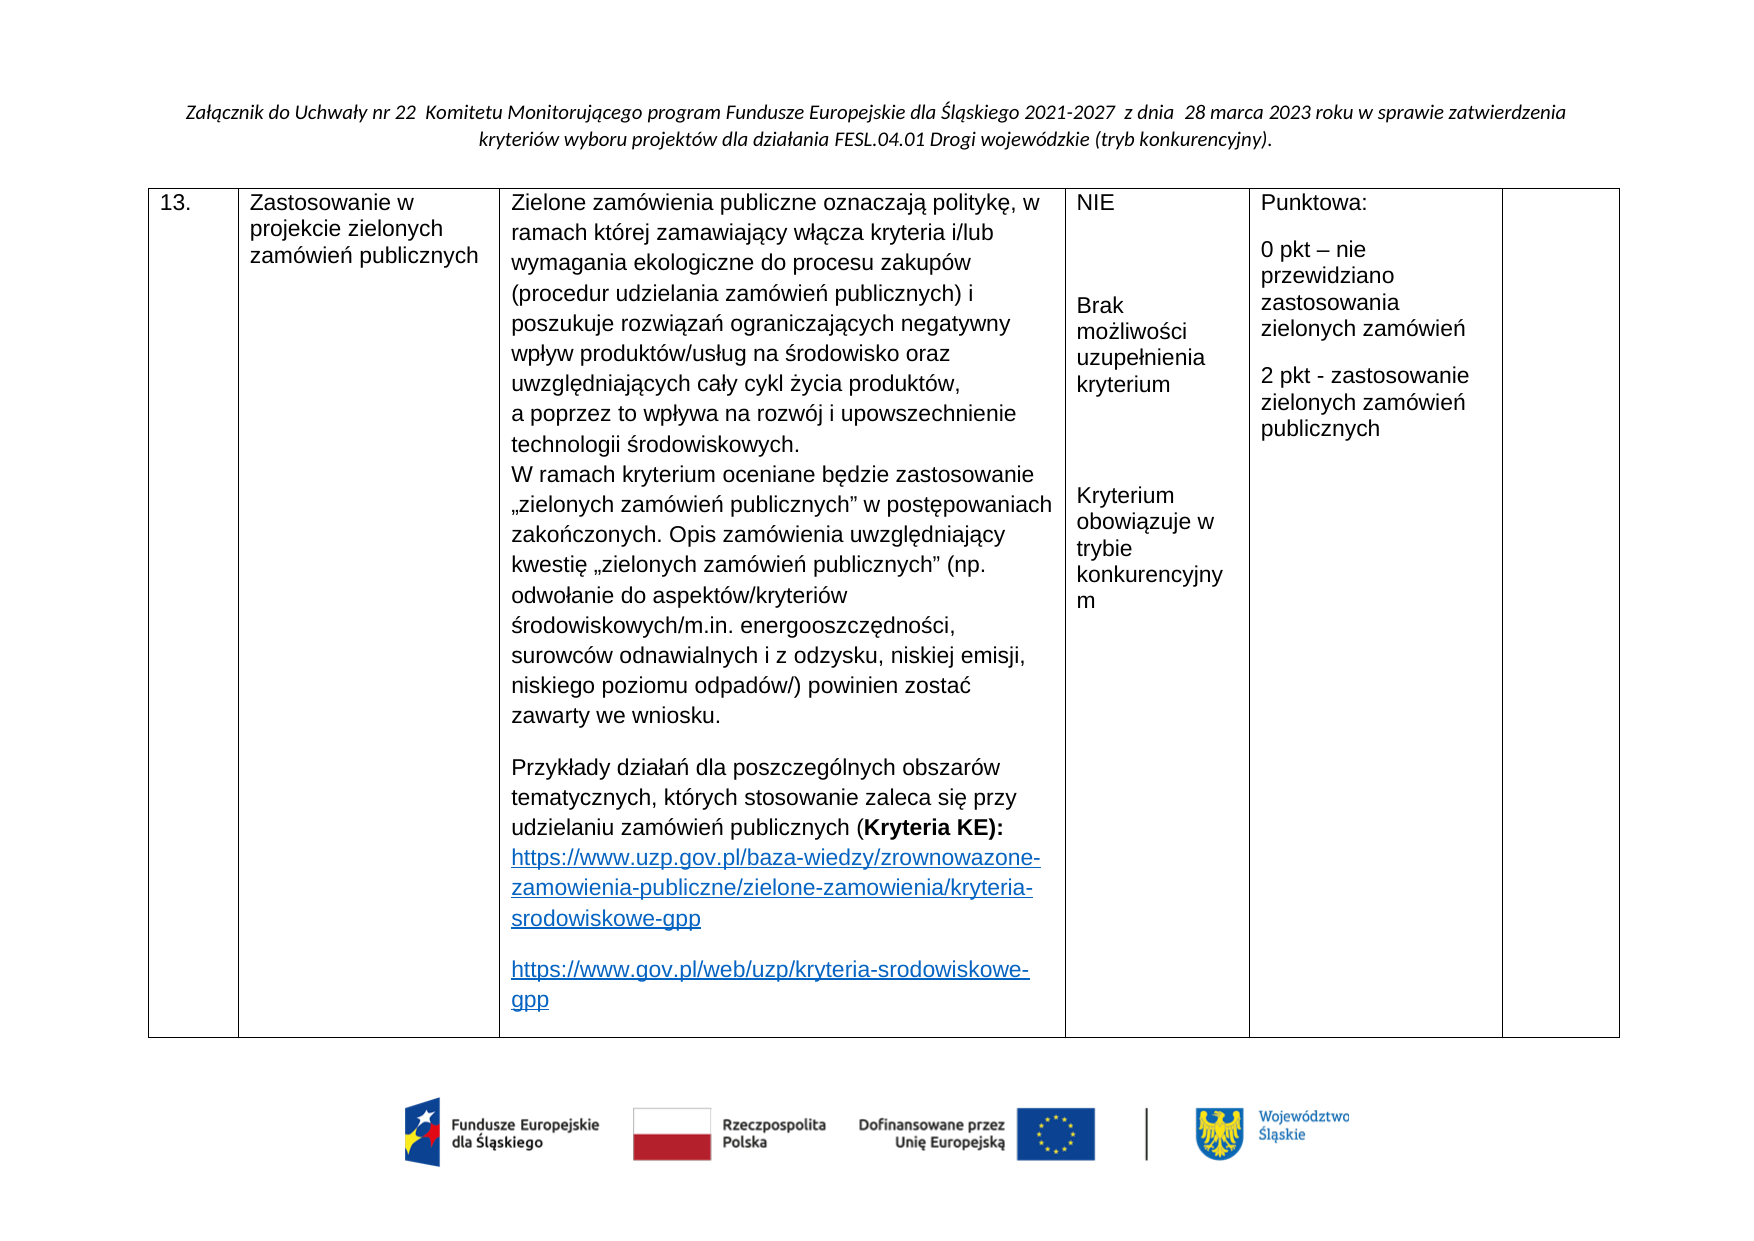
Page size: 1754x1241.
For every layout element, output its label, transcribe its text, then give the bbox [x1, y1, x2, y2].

table_cell Zielone zamówienia publiczne oznaczają politykę, w ramach której zamawiający włącza kryteria i/lub wymagania ekologiczne do procesu zakupów (procedur udzielania zamówień publicznych) i poszukuje rozwiązań ograniczających negatywny wpływ produktów/usług na środowisko oraz uwzględniających cały cykl życia produktów, a poprzez to wpływa na rozwój i upowszechnienie technologii środowiskowych. W ramach kryterium oceniane będzie zastosowanie „zielonych zamówień publicznych” w postępowaniach zakończonych. Opis zamówienia uwzględniający kwestię „zielonych zamówień publicznych” (np. odwołanie do aspektów/kryteriów środowiskowych/m.in. energooszczędności, surowców odnawialnych i z odzysku, niskiej emisji, niskiego poziomu odpadów/) powinien zostać zawarty we wniosku. Przykłady działań dla poszczególnych obszarów tematycznych, których stosowanie zaleca się przy udzielaniu zamówień publicznych (Kryteria KE): https://www.uzp.gov.pl/baza-wiedzy/zrownowazone-zamowienia-publiczne/zielone-zamowienia/kryteria-srodowiskowe-gpp https://www.gov.pl/web/uzp/kryteria-srodowiskowe-gpp [500, 189, 1065, 1037]
table_cell NIE Brak możliwości uzupełnienia kryterium Kryterium obowiązuje w trybie konkurencyjnym [1066, 189, 1249, 1037]
table_cell Zastosowanie w projekcie zielonych zamówień publicznych [239, 189, 499, 1037]
picture [405, 1097, 1349, 1167]
table_cell Punktowa: 0 pkt – nie przewidziano zastosowania zielonych zamówień 2 pkt - zastosowanie zielonych zamówień publicznych [1250, 189, 1502, 1037]
table_cell [1503, 189, 1619, 1037]
table_cell 13. [149, 189, 238, 1037]
